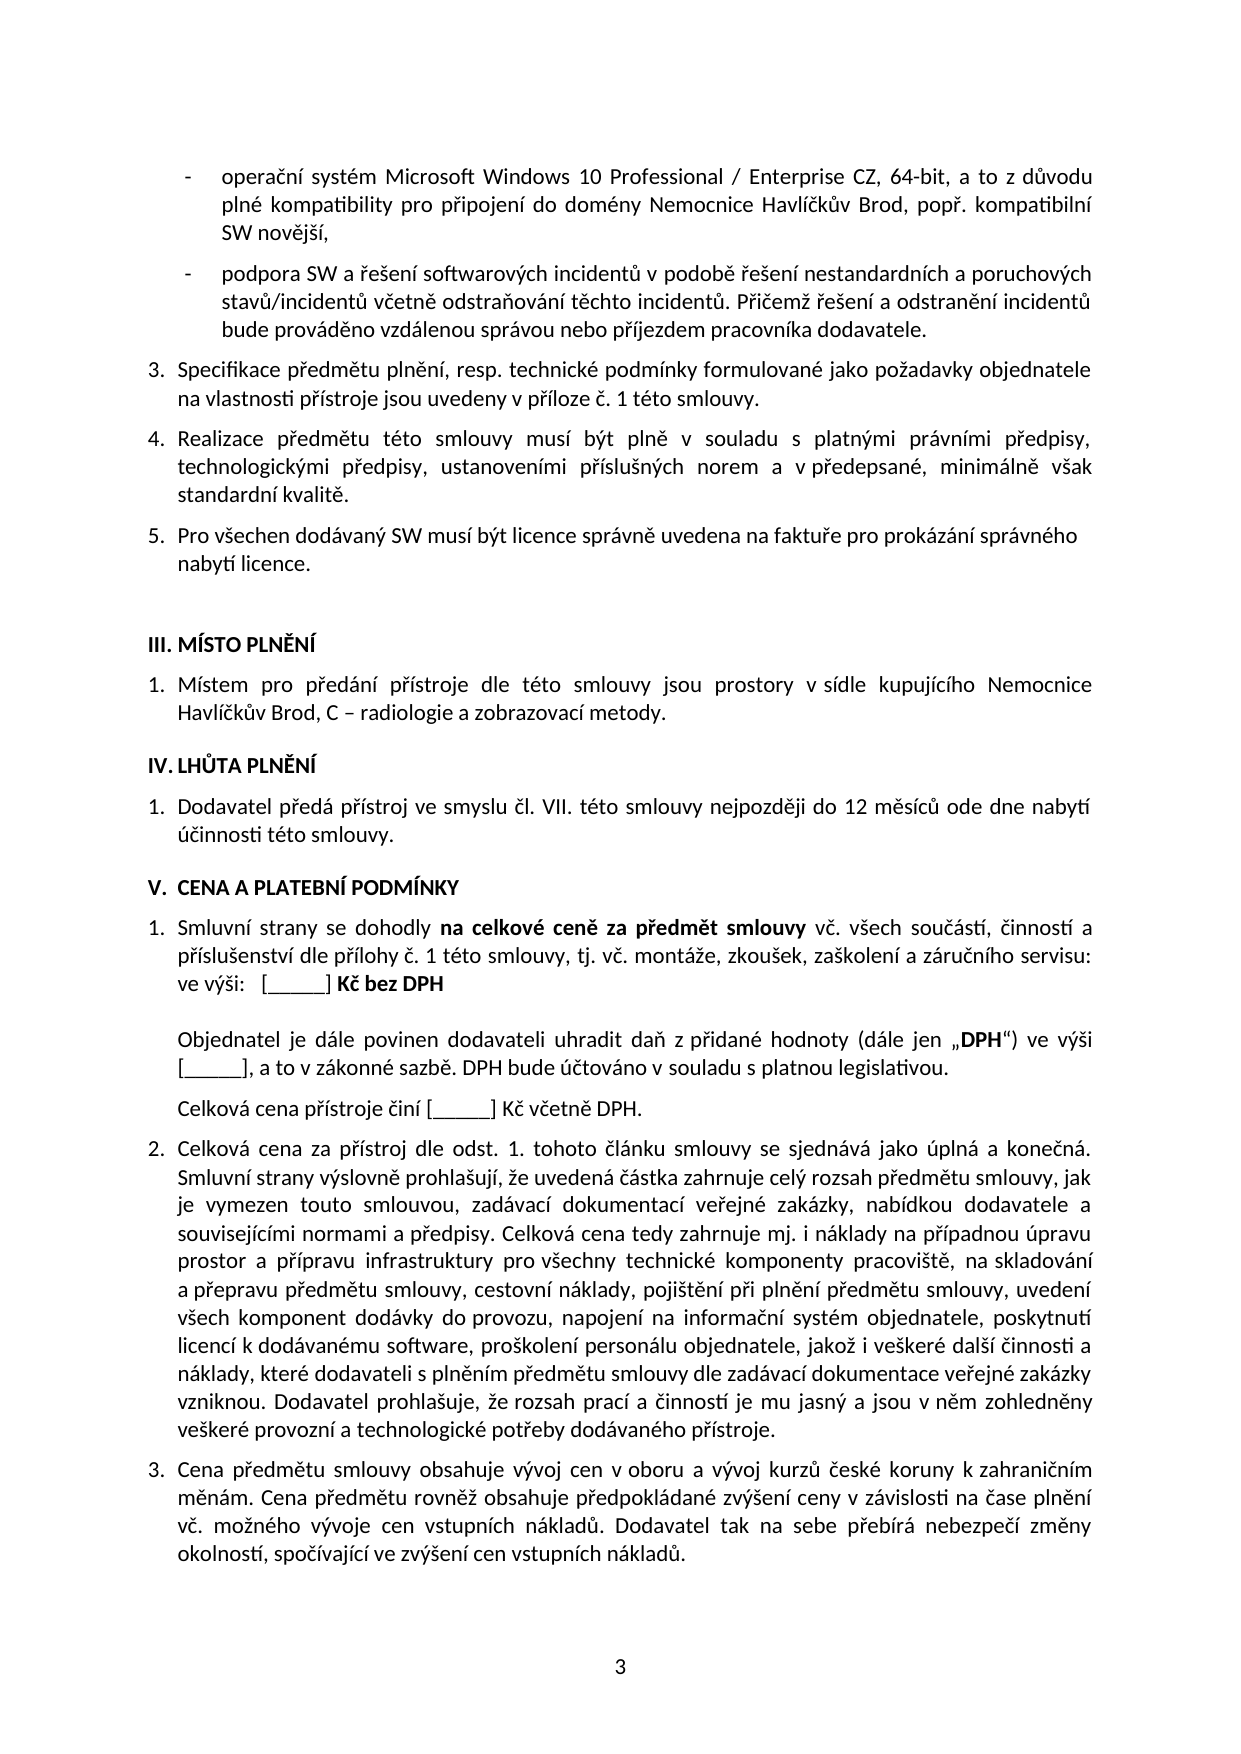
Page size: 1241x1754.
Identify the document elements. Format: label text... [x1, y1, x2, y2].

list Celková cena za přístroj dle odst. 1. tohoto článku smlouvy se sjednává jako úplná a konečná. Smluvní strany výslovně prohlašují, že uvedená částka zahrnuje celý rozsah předmětu smlouvy, jak je vymezen touto smlouvou, zadávací dokumentací veřejné zakázky, nabídkou dodavatele a souvisejícími normami a předpisy. Celková cena tedy zahrnuje mj. i náklady na případnou úpravu prostor a přípravu infrastruktury pro všechny technické komponenty pracoviště, na skladování a přepravu předmětu smlouvy, cestovní náklady, pojištění při plnění předmětu smlouvy, uvedení všech komponent dodávky do provozu, napojení na informační systém objednatele, poskytnutí licencí k dodávanému software, proškolení personálu objednatele, jakož i veškeré další činnosti a náklady, které dodavateli s plněním předmětu smlouvy dle zadávací dokumentace veřejné zakázky vzniknou. Dodavatel prohlašuje, že rozsah prací a činností je mu jasný a jsou v něm zohledněny veškeré provozní a technologické potřeby dodávaného přístroje. [148, 1134, 1093, 1443]
list LHŮTA PLNĚNÍ [148, 751, 1093, 779]
list Objednatel je dále povinen dodavateli uhradit daň z přidané hodnoty (dále jen „DPH“) ve výši , a to v zákonné sazbě. DPH bude účtováno v souladu s platnou legislativou. [177, 997, 1093, 1082]
list podpora SW a řešení softwarových incidentů v podobě řešení nestandardních a poruchových stavů/incidentů včetně odstraňování těchto incidentů. Přičemž řešení a odstranění incidentů bude prováděno vzdálenou správou nebo příjezdem pracovníka dodavatele. [184, 259, 1093, 343]
list Pro všechen dodávaný SW musí být licence správně uvedena na faktuře pro prokázání správného nabytí licence. [148, 521, 1093, 577]
list Smluvní strany se dohodly na celkové ceně za předmět smlouvy vč. všech součástí, činností a příslušenství dle přílohy č. 1 této smlouvy, tj. vč. montáže, zkoušek, zaškolení a záručního servisu: ve výši: Kč bez DPH, [148, 913, 1093, 997]
list Specifikace předmětu plnění, resp. technické podmínky formulované jako požadavky objednatele na vlastnosti přístroje jsou uvedeny v příloze č. 1 této smlouvy. [148, 356, 1093, 412]
list Realizace předmětu této smlouvy musí být plně v souladu s platnými právními předpisy, technologickými předpisy, ustanoveními příslušných norem a v předepsané, minimálně však standardní kvalitě. [148, 424, 1093, 508]
list Cena předmětu smlouvy obsahuje vývoj cen v oboru a vývoj kurzů české koruny k zahraničním měnám. Cena předmětu rovněž obsahuje předpokládané zvýšení ceny v závislosti na čase plnění vč. možného vývoje cen vstupních nákladů. Dodavatel tak na sebe přebírá nebezpečí změny okolností, spočívající ve zvýšení cen vstupních nákladů. [148, 1455, 1093, 1567]
list Celková cena přístroje činí Kč včetně DPH. [177, 1094, 1093, 1122]
list CENA A PLATEBNÍ PODMÍNKY [148, 873, 1093, 901]
list Dodavatel předá přístroj ve smyslu čl. VII. této smlouvy nejpozději do 12 měsíců ode dne nabytí účinnosti této smlouvy. [148, 792, 1093, 848]
list operační systém Microsoft Windows 10 Professional / Enterprise CZ, 64-bit, a to z důvodu plné kompatibility pro připojení do domény Nemocnice Havlíčkův Brod, popř. kompatibilní SW novější, [184, 162, 1093, 247]
list Místem pro předání přístroje dle této smlouvy jsou prostory v sídle kupujícího Nemocnice Havlíčkův Brod, C – radiologie a zobrazovací metody. [148, 670, 1093, 726]
list MÍSTO PLNĚNÍ [148, 630, 1093, 658]
